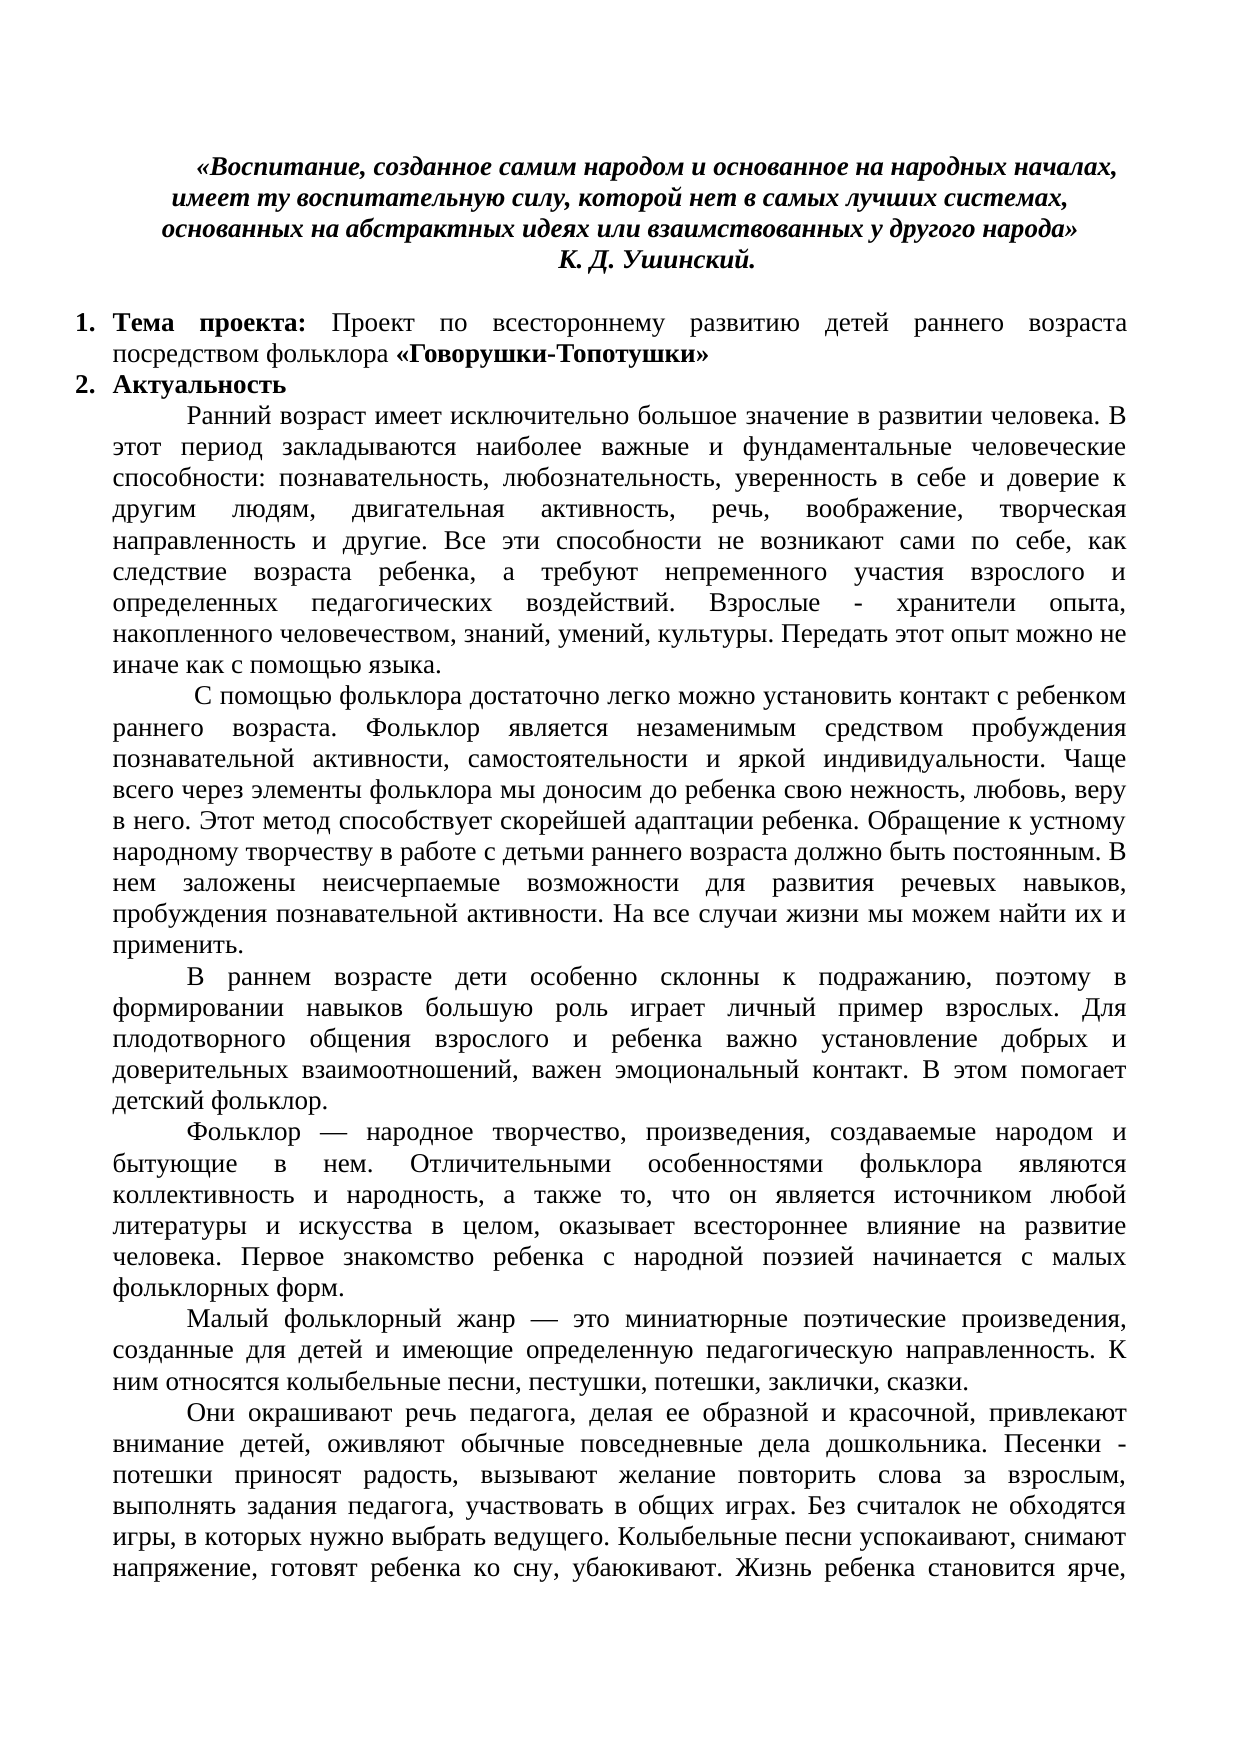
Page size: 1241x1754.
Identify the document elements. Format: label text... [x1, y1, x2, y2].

text К. Д. Ушинский. [112, 243, 1128, 274]
text Малый фольклорный жанр — это миниатюрные поэтические произведения, созданные для детей и имеющие определенную педагогическую направленность. К ним относятся колыбельные песни, пестушки, потешки, заклички, сказки. [112, 1302, 1128, 1396]
list Актуальность [75, 368, 1128, 399]
text «Воспитание, созданное самим народом и основанное на народных началах, имеет ту воспитательную силу, которой нет в самых лучших системах, основанных на абстрактных идеях или взаимствованных у другого народа» [112, 150, 1128, 243]
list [112, 1396, 1128, 1583]
list Тема проекта: Проект по всестороннему развитию детей раннего возраста посредством фольклора «Говорушки-Топотушки» [75, 306, 1128, 368]
text Фольклор — народное творчество, произведения, создаваемые народом и бытующие в нем. Отличительными особенностями фольклора являются коллективность и народность, а также то, что он является источником любой литературы и искусства в целом, оказывает всестороннее влияние на развитие человека. Первое знакомство ребенка с народной поэзией начинается с малых фольклорных форм. [112, 1116, 1128, 1302]
text Ранний возраст имеет исключительно большое значение в развитии человека. В этот период закладываются наиболее важные и фундаментальные человеческие способности: познавательность, любознательность, уверенность в себе и доверие к другим людям, двигательная активность, речь, воображение, творческая направленность и другие. Все эти способности не возникают сами по себе, как следствие возраста ребенка, а требуют непременного участия взрослого и определенных педагогических воздействий. Взрослые - хранители опыта, накопленного человечеством, знаний, умений, культуры. Передать этот опыт можно не иначе как с помощью языка. [112, 399, 1128, 679]
text С помощью фольклора достаточно легко можно установить контакт с ребенком раннего возраста. Фольклор является незаменимым средством пробуждения познавательной активности, самостоятельности и яркой индивидуальности. Чаще всего через элементы фольклора мы доносим до ребенка свою нежность, любовь, веру в него. Этот метод способствует скорейшей адаптации ребенка. Обращение к устному народному творчеству в работе с детьми раннего возраста должно быть постоянным. В нем заложены неисчерпаемые возможности для развития речевых навыков, пробуждения познавательной активности. На все случаи жизни мы можем найти их и применить. [112, 679, 1128, 960]
text В раннем возрасте дети особенно склонны к подражанию, поэтому в формировании навыков большую роль играет личный пример взрослых. Для плодотворного общения взрослого и ребенка важно установление добрых и доверительных взаимоотношений, важен эмоциональный контакт. В этом помогает детский фольклор. [112, 960, 1128, 1116]
